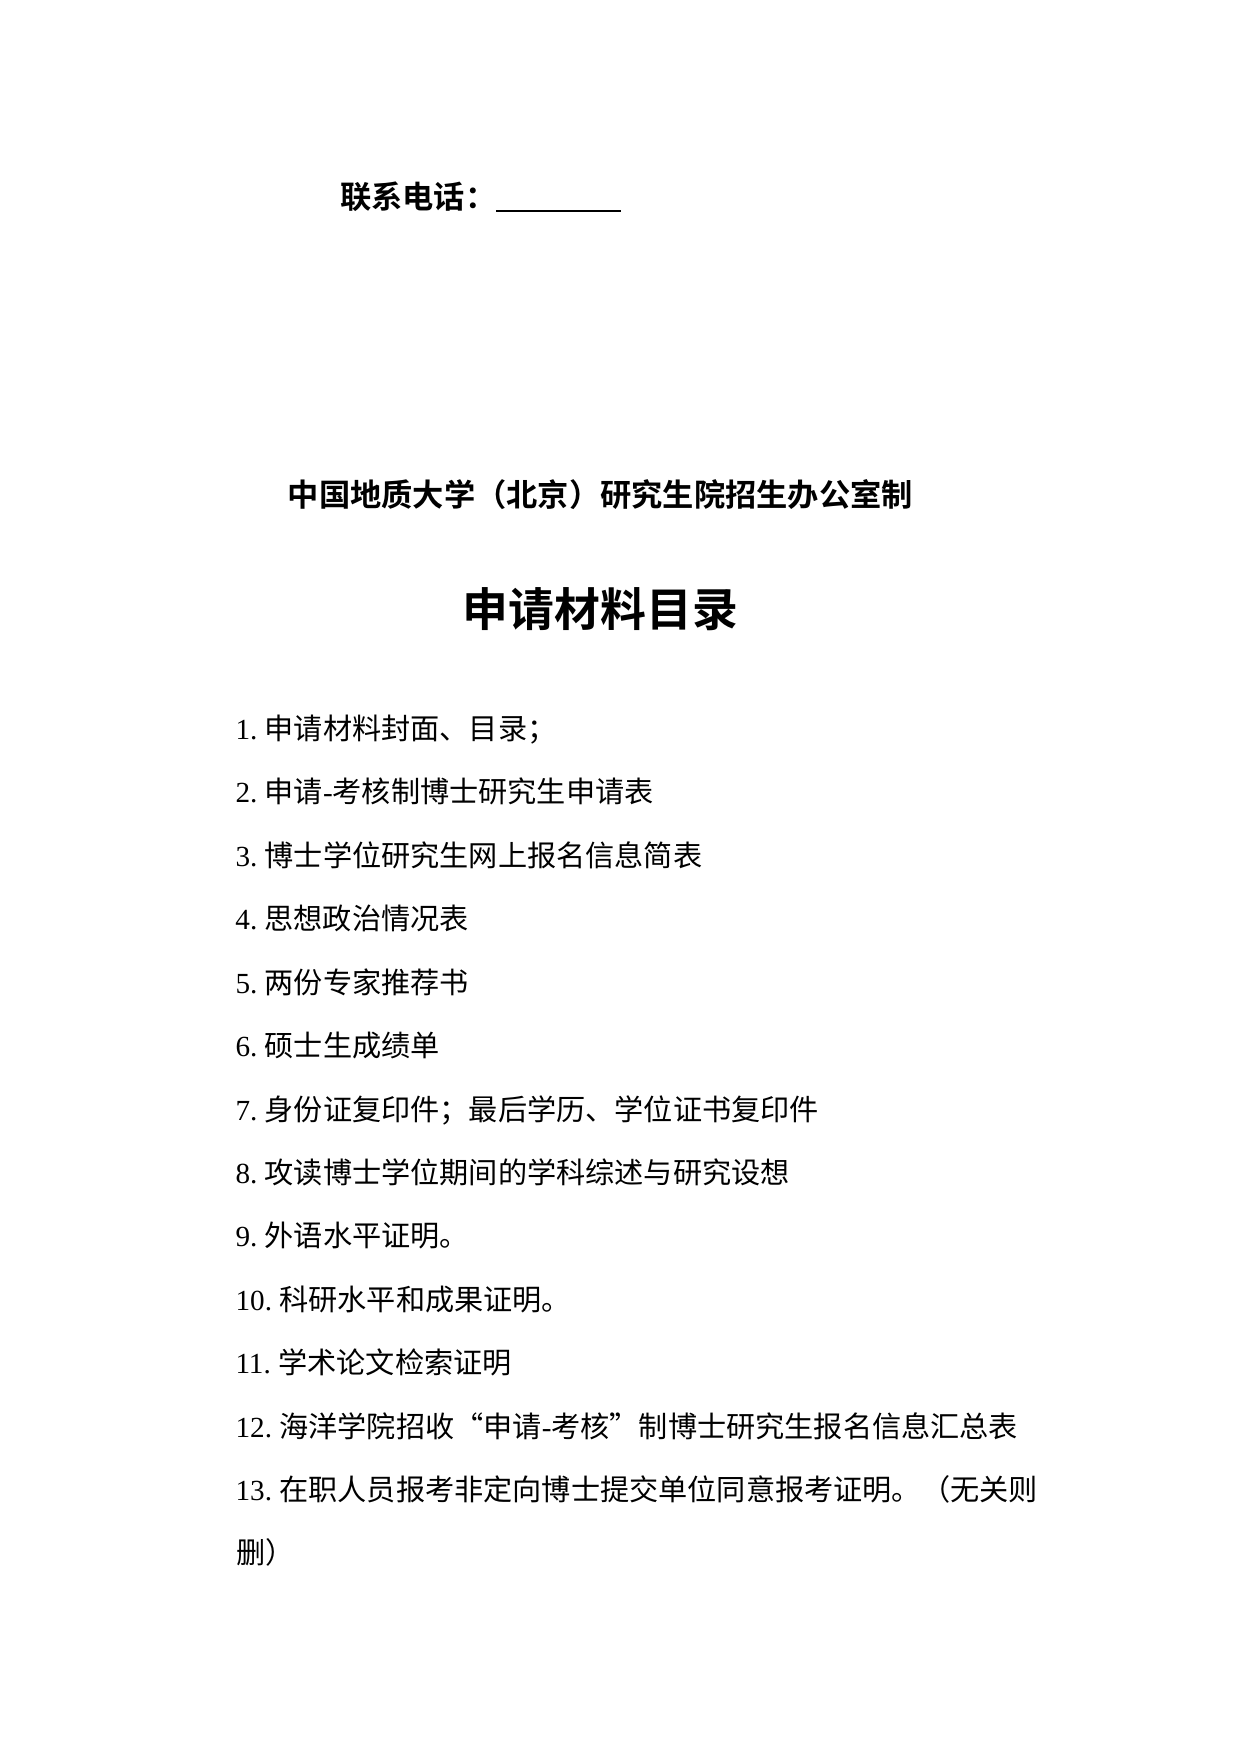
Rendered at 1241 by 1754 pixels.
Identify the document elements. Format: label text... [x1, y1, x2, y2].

text 5. 两份专家推荐书 [235, 959, 1053, 1001]
text 联系电话： [340, 162, 1053, 227]
text 4. 思想政治情况表 [235, 896, 1053, 938]
text 12. 海洋学院招收“申请-考核”制博士研究生报名信息汇总表 [235, 1403, 1053, 1446]
text 13. 在职人员报考非定向博士提交单位同意报考证明。（无关则删） [235, 1467, 1053, 1572]
text 3. 博士学位研究生网上报名信息简表 [235, 832, 1053, 874]
text 申请材料目录 [148, 558, 1053, 655]
text 2. 申请-考核制博士研究生申请表 [235, 769, 1053, 811]
text 10. 科研水平和成果证明。 [235, 1276, 1053, 1319]
text 中国地质大学（北京）研究生院招生办公室制 [148, 460, 1053, 525]
text 1. 申请材料封面、目录； [235, 705, 1053, 748]
text 6. 硕士生成绩单 [235, 1023, 1053, 1065]
text 11. 学术论文检索证明 [235, 1340, 1053, 1382]
text 7. 身份证复印件；最后学历、学位证书复印件 [235, 1086, 1053, 1128]
text 9. 外语水平证明。 [235, 1213, 1053, 1255]
text 8. 攻读博士学位期间的学科综述与研究设想 [235, 1149, 1053, 1192]
